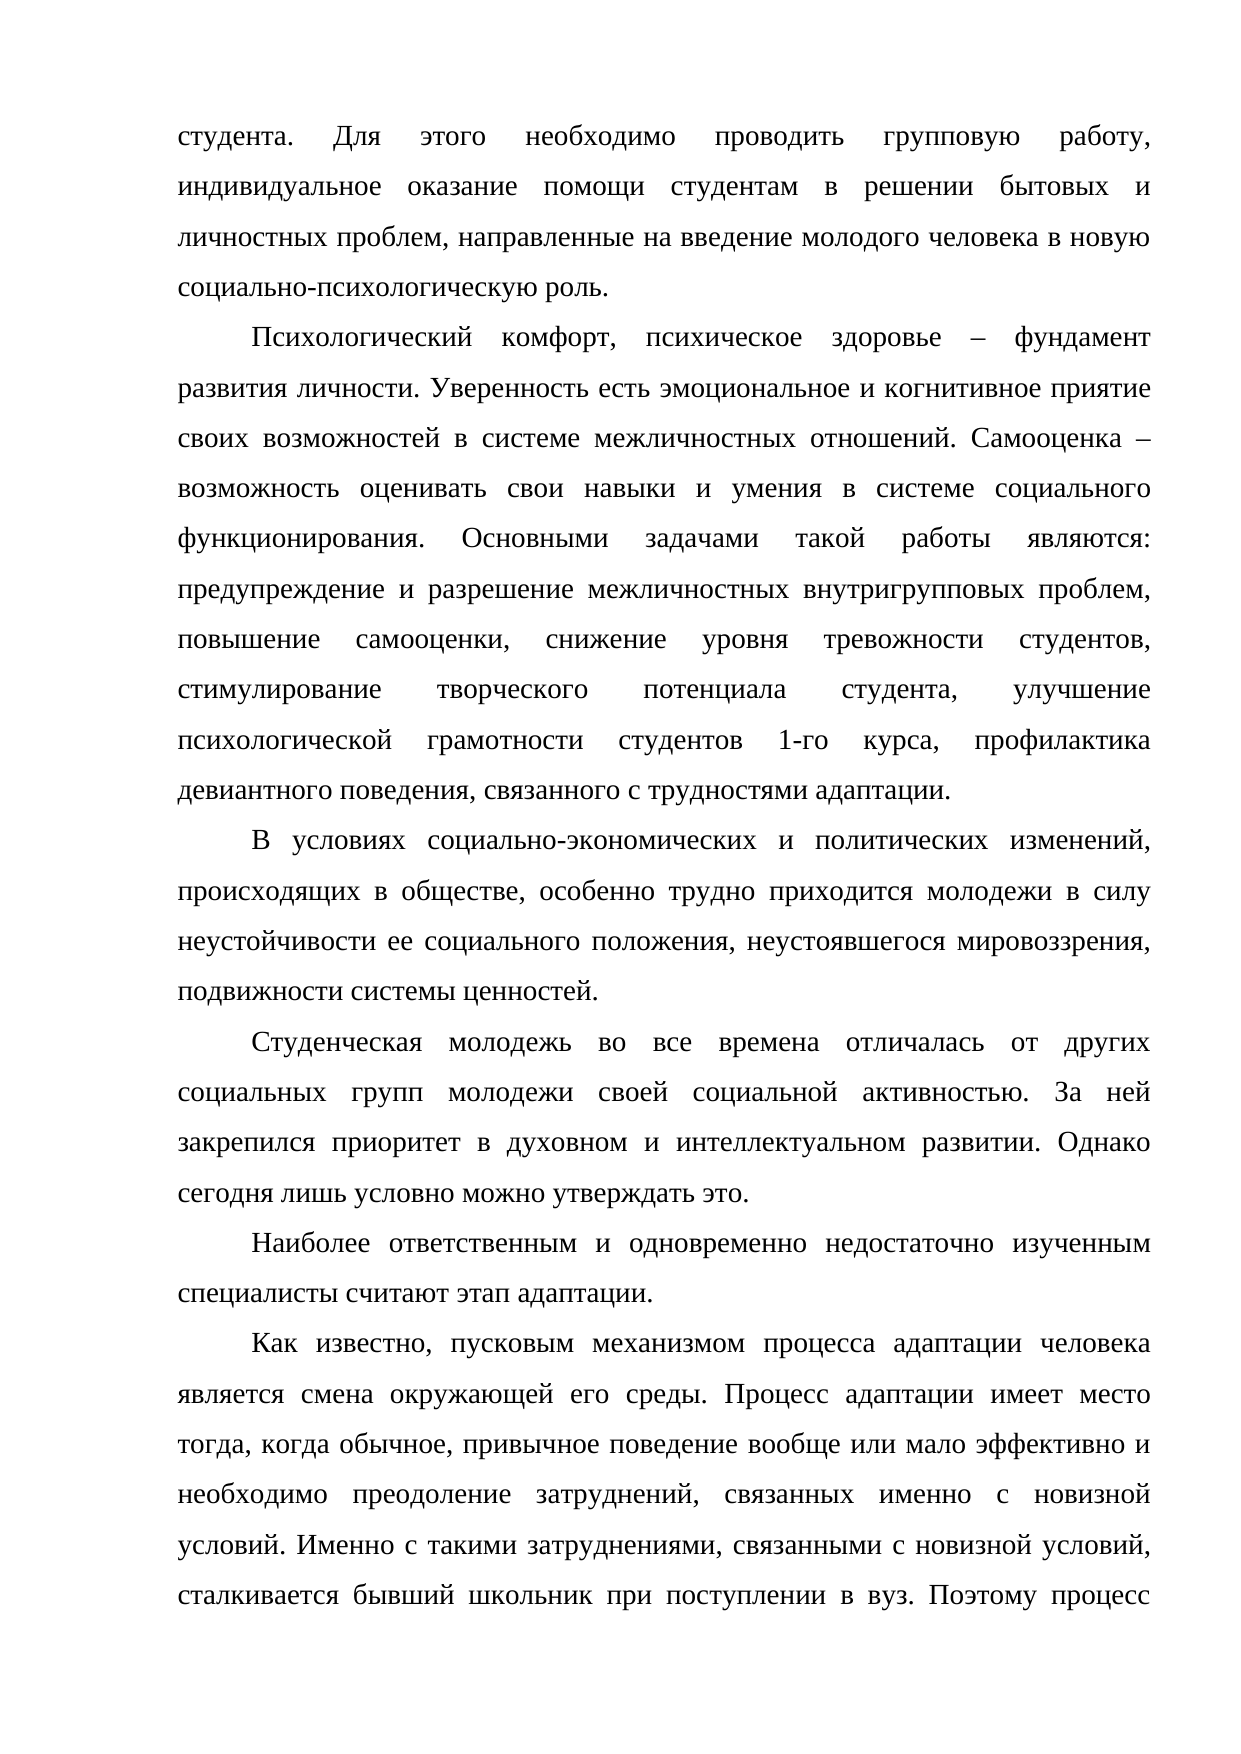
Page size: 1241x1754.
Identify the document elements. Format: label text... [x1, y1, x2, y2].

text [177, 1326, 1152, 1611]
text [177, 118, 1152, 303]
text Наиболее ответственным и одновременно недостаточно изученным специалисты считают этап адаптации. [177, 1225, 1152, 1309]
text В условиях социально-экономических и политических изменений, происходящих в обществе, особенно трудно приходится молодежи в силу неустойчивости ее социального положения, неустоявшегося мировоззрения, подвижности системы ценностей. [177, 822, 1152, 1007]
text Психологический комфорт, психическое здоровье – фундамент развития личности. Уверенность есть эмоциональное и когнитивное приятие своих возможностей в системе межличностных отношений. Самооценка – возможность оценивать свои навыки и умения в системе социального функционирования. Основными задачами такой работы являются: предупреждение и разрешение межличностных внутригрупповых проблем, повышение самооценки, снижение уровня тревожности студентов, стимулирование творческого потенциала студента, улучшение психологической грамотности студентов 1-го курса, профилактика девиантного поведения, связанного с трудностями адаптации. [177, 319, 1152, 806]
text Студенческая молодежь во все времена отличалась от других социальных групп молодежи своей социальной активностью. За ней закрепился приоритет в духовном и интеллектуальном развитии. Однако сегодня лишь условно можно утверждать это. [177, 1024, 1152, 1208]
